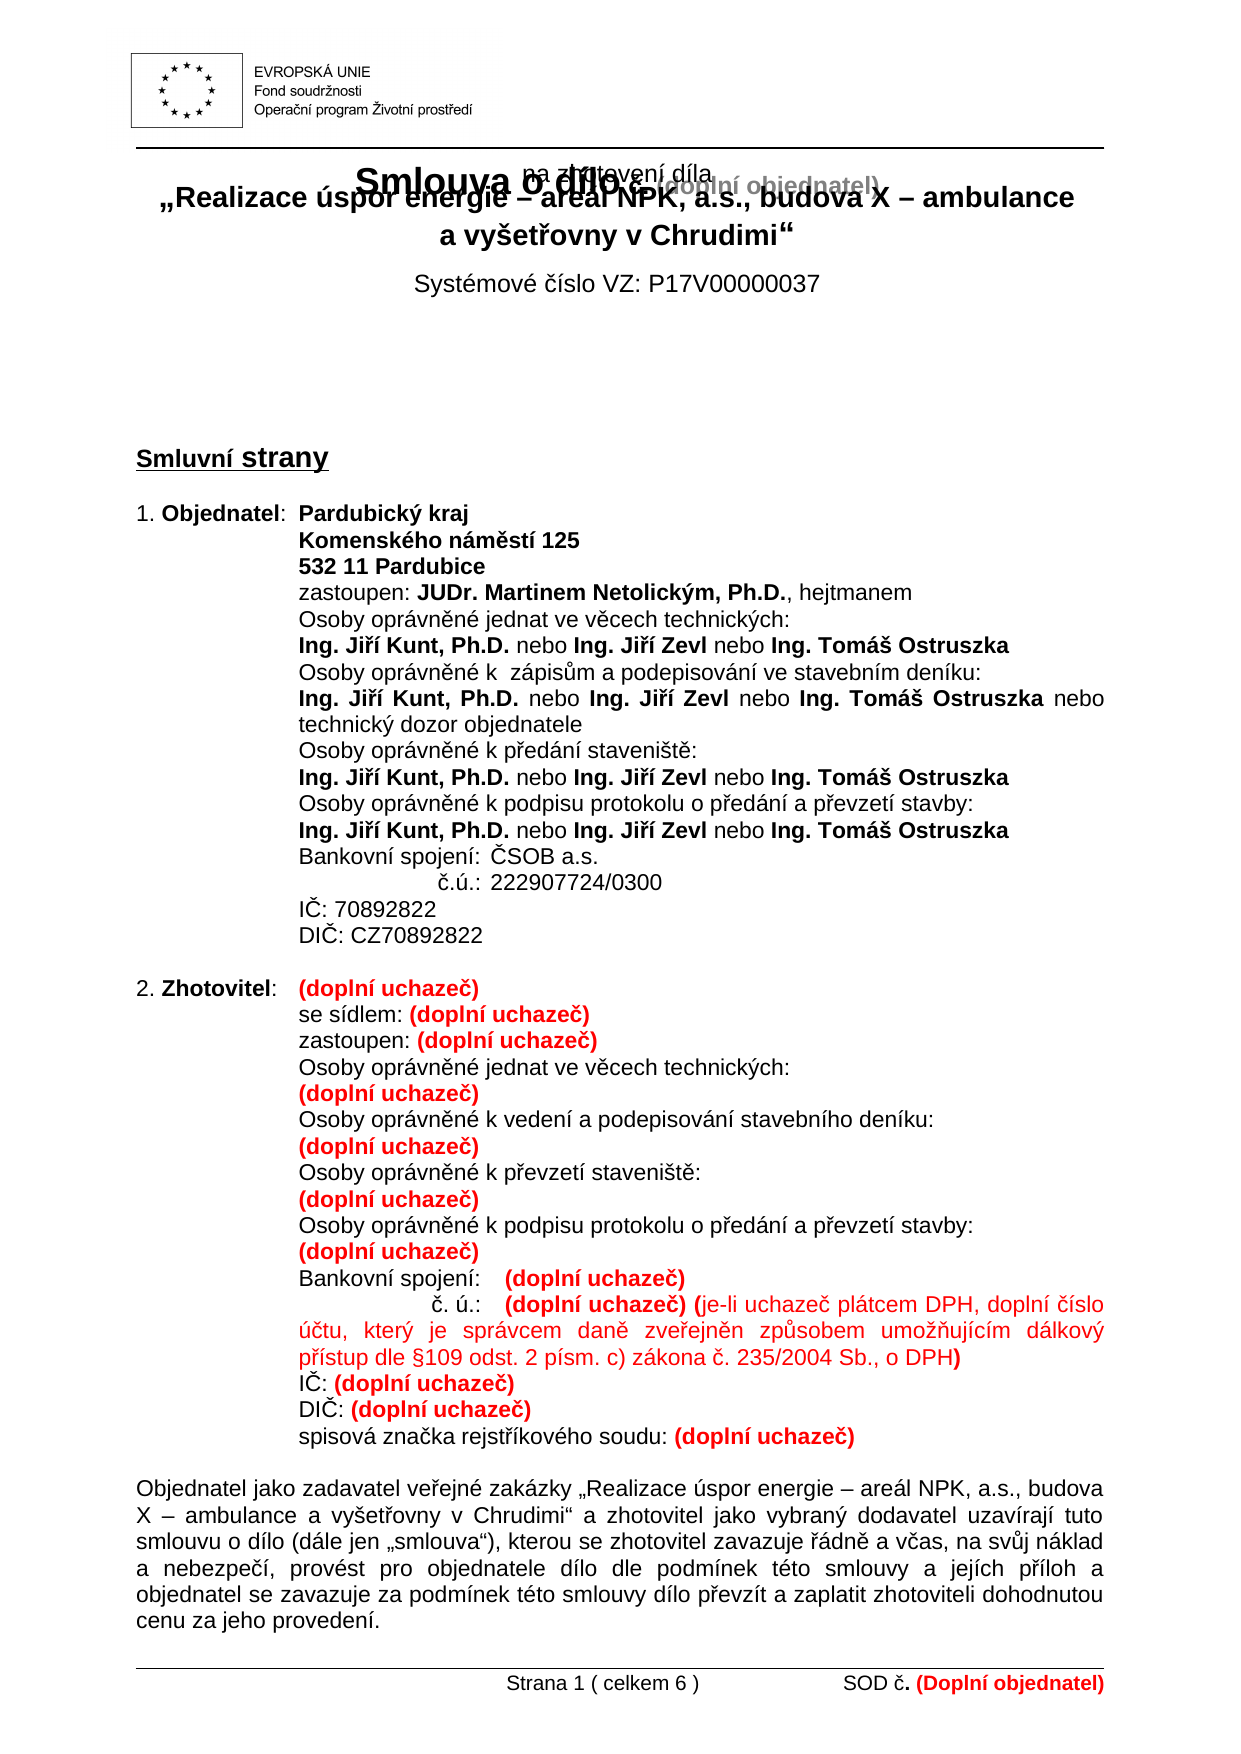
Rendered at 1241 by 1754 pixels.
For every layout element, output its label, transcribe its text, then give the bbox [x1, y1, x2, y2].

text Bankovní spojení: ČSOB a.s. [298, 843, 1104, 869]
text Smluvní strany [136, 440, 1104, 474]
text Systémové číslo VZ: P17V00000037 [128, 269, 1106, 298]
text Ing. Jiří Kunt, Ph.D. nebo Ing. Jiří Zevl nebo Ing. Tomáš Ostruszka [298, 817, 1104, 843]
text na zhotovení díla [128, 159, 1106, 176]
text Osoby oprávněné k podpisu protokolu o předání a převzetí stavby: [298, 1212, 1104, 1238]
text Ing. Jiří Kunt, Ph.D. nebo Ing. Jiří Zevl nebo Ing. Tomáš Ostruszka [298, 764, 1104, 790]
list zastoupen: JUDr. Martinem Netolickým, Ph.D., hejtmanem [136, 579, 1104, 606]
text Ing. Jiří Kunt, Ph.D. nebo Ing. Jiří Zevl nebo Ing. Tomáš Ostruszka nebo technický dozor objednatele [298, 685, 1104, 737]
list Komenského náměstí 125 [136, 527, 1104, 553]
text Objednatel jako zadavatel veřejné zakázky „Realizace úspor energie – areál NPK, a.s., budova X – ambulance a vyšetřovny v Chrudimi“ a zhotovitel jako vybraný dodavatel uzavírají tuto smlouvu o dílo (dále jen „smlouva“), kterou se zhotovitel zavazuje řádně a včas, na svůj náklad a nebezpečí, provést pro objednatele dílo dle podmínek této smlouvy a jejích příloh a objednatel se zavazuje za podmínek této smlouvy dílo převzít a zaplatit zhotoviteli dohodnutou cenu za jeho provedení. [136, 1475, 1104, 1633]
text spisová značka rejstříkového soudu: (doplní uchazeč) [298, 1423, 1104, 1449]
text 2. Zhotovitel: (doplní uchazeč) [136, 975, 1104, 1001]
text zastoupen: (doplní uchazeč) [298, 1027, 1104, 1054]
text Osoby oprávněné k vedení a podepisování stavebního deníku: [298, 1106, 1104, 1133]
list č.ú.: 222907724/0300 [431, 869, 1104, 896]
text (doplní uchazeč) [298, 1080, 1104, 1106]
text Osoby oprávněné k zápisům a podepisování ve stavebním deníku: [298, 658, 1104, 685]
text se sídlem: (doplní uchazeč) [298, 1001, 1104, 1027]
text (doplní uchazeč) [298, 1186, 1104, 1212]
text Osoby oprávněné k převzetí staveniště: [298, 1159, 1104, 1186]
picture [106, 28, 504, 153]
list 532 11 Pardubice [136, 553, 1104, 579]
list 1. Objednatel: Pardubický kraj [136, 500, 1104, 527]
text (doplní uchazeč) [298, 1238, 1104, 1264]
text „Realizace úspor energie – areál NPK, a.s., budova X – ambulance a vyšetřovny v Chrudimi“ [128, 176, 1106, 253]
text Osoby oprávněné jednat ve věcech technických: [298, 606, 1104, 632]
text Ing. Jiří Kunt, Ph.D. nebo Ing. Jiří Zevl nebo Ing. Tomáš Ostruszka [298, 632, 1104, 658]
list DIČ: CZ70892822 [298, 922, 1104, 948]
text Osoby oprávněné jednat ve věcech technických: [298, 1054, 1104, 1080]
list IČ: 70892822 [298, 896, 1104, 922]
text DIČ: (doplní uchazeč) [298, 1396, 1104, 1423]
text IČ: (doplní uchazeč) [298, 1370, 1104, 1396]
text č. ú.: (doplní uchazeč) (je-li uchazeč plátcem DPH, doplní číslo účtu, který je správcem daně zveřejněn způsobem umožňujícím dálkový přístup dle §109 odst. 2 písm. c) zákona č. 235/2004 Sb., o DPH) [298, 1291, 1104, 1370]
text Osoby oprávněné k předání staveniště: [298, 737, 1104, 764]
text Bankovní spojení: (doplní uchazeč) [298, 1264, 1104, 1291]
text (doplní uchazeč) [298, 1133, 1104, 1159]
text Osoby oprávněné k podpisu protokolu o předání a převzetí stavby: [298, 790, 1104, 817]
